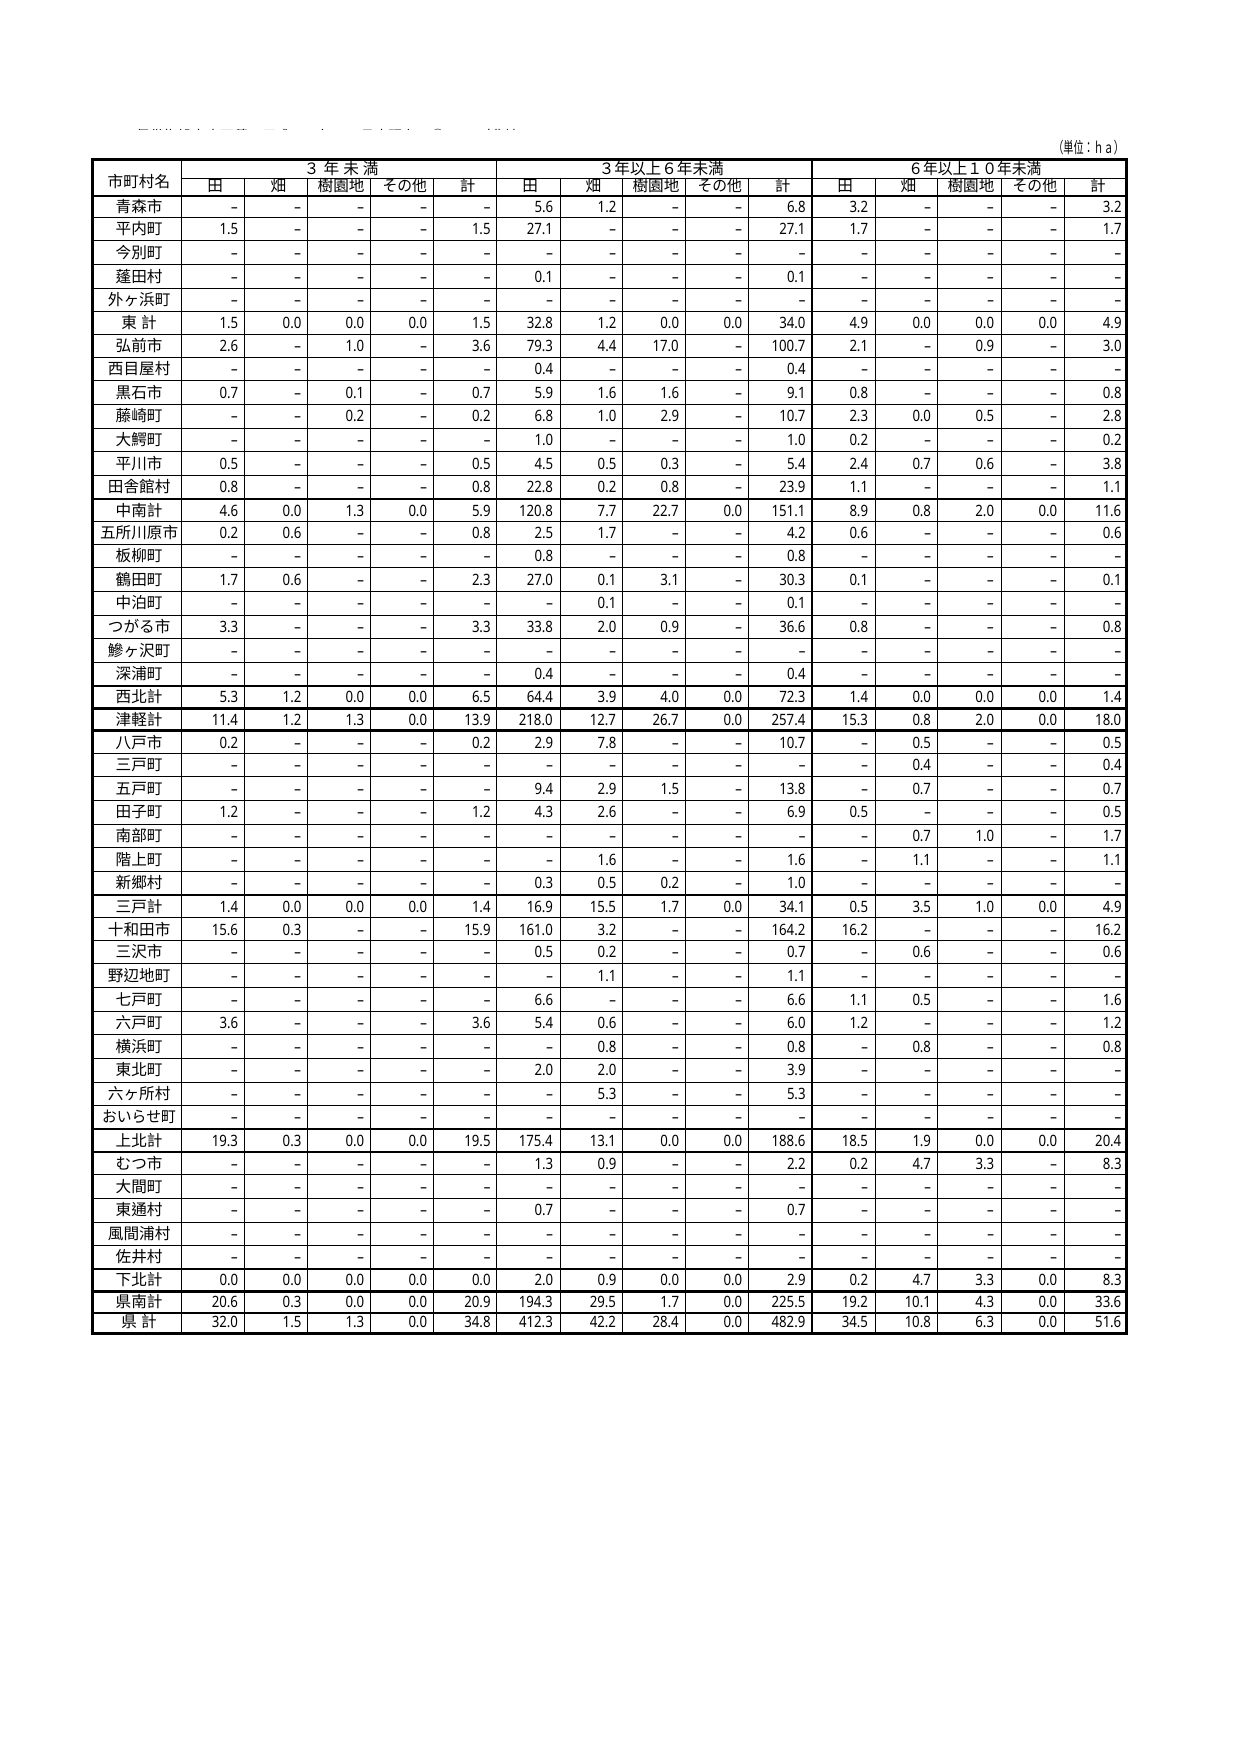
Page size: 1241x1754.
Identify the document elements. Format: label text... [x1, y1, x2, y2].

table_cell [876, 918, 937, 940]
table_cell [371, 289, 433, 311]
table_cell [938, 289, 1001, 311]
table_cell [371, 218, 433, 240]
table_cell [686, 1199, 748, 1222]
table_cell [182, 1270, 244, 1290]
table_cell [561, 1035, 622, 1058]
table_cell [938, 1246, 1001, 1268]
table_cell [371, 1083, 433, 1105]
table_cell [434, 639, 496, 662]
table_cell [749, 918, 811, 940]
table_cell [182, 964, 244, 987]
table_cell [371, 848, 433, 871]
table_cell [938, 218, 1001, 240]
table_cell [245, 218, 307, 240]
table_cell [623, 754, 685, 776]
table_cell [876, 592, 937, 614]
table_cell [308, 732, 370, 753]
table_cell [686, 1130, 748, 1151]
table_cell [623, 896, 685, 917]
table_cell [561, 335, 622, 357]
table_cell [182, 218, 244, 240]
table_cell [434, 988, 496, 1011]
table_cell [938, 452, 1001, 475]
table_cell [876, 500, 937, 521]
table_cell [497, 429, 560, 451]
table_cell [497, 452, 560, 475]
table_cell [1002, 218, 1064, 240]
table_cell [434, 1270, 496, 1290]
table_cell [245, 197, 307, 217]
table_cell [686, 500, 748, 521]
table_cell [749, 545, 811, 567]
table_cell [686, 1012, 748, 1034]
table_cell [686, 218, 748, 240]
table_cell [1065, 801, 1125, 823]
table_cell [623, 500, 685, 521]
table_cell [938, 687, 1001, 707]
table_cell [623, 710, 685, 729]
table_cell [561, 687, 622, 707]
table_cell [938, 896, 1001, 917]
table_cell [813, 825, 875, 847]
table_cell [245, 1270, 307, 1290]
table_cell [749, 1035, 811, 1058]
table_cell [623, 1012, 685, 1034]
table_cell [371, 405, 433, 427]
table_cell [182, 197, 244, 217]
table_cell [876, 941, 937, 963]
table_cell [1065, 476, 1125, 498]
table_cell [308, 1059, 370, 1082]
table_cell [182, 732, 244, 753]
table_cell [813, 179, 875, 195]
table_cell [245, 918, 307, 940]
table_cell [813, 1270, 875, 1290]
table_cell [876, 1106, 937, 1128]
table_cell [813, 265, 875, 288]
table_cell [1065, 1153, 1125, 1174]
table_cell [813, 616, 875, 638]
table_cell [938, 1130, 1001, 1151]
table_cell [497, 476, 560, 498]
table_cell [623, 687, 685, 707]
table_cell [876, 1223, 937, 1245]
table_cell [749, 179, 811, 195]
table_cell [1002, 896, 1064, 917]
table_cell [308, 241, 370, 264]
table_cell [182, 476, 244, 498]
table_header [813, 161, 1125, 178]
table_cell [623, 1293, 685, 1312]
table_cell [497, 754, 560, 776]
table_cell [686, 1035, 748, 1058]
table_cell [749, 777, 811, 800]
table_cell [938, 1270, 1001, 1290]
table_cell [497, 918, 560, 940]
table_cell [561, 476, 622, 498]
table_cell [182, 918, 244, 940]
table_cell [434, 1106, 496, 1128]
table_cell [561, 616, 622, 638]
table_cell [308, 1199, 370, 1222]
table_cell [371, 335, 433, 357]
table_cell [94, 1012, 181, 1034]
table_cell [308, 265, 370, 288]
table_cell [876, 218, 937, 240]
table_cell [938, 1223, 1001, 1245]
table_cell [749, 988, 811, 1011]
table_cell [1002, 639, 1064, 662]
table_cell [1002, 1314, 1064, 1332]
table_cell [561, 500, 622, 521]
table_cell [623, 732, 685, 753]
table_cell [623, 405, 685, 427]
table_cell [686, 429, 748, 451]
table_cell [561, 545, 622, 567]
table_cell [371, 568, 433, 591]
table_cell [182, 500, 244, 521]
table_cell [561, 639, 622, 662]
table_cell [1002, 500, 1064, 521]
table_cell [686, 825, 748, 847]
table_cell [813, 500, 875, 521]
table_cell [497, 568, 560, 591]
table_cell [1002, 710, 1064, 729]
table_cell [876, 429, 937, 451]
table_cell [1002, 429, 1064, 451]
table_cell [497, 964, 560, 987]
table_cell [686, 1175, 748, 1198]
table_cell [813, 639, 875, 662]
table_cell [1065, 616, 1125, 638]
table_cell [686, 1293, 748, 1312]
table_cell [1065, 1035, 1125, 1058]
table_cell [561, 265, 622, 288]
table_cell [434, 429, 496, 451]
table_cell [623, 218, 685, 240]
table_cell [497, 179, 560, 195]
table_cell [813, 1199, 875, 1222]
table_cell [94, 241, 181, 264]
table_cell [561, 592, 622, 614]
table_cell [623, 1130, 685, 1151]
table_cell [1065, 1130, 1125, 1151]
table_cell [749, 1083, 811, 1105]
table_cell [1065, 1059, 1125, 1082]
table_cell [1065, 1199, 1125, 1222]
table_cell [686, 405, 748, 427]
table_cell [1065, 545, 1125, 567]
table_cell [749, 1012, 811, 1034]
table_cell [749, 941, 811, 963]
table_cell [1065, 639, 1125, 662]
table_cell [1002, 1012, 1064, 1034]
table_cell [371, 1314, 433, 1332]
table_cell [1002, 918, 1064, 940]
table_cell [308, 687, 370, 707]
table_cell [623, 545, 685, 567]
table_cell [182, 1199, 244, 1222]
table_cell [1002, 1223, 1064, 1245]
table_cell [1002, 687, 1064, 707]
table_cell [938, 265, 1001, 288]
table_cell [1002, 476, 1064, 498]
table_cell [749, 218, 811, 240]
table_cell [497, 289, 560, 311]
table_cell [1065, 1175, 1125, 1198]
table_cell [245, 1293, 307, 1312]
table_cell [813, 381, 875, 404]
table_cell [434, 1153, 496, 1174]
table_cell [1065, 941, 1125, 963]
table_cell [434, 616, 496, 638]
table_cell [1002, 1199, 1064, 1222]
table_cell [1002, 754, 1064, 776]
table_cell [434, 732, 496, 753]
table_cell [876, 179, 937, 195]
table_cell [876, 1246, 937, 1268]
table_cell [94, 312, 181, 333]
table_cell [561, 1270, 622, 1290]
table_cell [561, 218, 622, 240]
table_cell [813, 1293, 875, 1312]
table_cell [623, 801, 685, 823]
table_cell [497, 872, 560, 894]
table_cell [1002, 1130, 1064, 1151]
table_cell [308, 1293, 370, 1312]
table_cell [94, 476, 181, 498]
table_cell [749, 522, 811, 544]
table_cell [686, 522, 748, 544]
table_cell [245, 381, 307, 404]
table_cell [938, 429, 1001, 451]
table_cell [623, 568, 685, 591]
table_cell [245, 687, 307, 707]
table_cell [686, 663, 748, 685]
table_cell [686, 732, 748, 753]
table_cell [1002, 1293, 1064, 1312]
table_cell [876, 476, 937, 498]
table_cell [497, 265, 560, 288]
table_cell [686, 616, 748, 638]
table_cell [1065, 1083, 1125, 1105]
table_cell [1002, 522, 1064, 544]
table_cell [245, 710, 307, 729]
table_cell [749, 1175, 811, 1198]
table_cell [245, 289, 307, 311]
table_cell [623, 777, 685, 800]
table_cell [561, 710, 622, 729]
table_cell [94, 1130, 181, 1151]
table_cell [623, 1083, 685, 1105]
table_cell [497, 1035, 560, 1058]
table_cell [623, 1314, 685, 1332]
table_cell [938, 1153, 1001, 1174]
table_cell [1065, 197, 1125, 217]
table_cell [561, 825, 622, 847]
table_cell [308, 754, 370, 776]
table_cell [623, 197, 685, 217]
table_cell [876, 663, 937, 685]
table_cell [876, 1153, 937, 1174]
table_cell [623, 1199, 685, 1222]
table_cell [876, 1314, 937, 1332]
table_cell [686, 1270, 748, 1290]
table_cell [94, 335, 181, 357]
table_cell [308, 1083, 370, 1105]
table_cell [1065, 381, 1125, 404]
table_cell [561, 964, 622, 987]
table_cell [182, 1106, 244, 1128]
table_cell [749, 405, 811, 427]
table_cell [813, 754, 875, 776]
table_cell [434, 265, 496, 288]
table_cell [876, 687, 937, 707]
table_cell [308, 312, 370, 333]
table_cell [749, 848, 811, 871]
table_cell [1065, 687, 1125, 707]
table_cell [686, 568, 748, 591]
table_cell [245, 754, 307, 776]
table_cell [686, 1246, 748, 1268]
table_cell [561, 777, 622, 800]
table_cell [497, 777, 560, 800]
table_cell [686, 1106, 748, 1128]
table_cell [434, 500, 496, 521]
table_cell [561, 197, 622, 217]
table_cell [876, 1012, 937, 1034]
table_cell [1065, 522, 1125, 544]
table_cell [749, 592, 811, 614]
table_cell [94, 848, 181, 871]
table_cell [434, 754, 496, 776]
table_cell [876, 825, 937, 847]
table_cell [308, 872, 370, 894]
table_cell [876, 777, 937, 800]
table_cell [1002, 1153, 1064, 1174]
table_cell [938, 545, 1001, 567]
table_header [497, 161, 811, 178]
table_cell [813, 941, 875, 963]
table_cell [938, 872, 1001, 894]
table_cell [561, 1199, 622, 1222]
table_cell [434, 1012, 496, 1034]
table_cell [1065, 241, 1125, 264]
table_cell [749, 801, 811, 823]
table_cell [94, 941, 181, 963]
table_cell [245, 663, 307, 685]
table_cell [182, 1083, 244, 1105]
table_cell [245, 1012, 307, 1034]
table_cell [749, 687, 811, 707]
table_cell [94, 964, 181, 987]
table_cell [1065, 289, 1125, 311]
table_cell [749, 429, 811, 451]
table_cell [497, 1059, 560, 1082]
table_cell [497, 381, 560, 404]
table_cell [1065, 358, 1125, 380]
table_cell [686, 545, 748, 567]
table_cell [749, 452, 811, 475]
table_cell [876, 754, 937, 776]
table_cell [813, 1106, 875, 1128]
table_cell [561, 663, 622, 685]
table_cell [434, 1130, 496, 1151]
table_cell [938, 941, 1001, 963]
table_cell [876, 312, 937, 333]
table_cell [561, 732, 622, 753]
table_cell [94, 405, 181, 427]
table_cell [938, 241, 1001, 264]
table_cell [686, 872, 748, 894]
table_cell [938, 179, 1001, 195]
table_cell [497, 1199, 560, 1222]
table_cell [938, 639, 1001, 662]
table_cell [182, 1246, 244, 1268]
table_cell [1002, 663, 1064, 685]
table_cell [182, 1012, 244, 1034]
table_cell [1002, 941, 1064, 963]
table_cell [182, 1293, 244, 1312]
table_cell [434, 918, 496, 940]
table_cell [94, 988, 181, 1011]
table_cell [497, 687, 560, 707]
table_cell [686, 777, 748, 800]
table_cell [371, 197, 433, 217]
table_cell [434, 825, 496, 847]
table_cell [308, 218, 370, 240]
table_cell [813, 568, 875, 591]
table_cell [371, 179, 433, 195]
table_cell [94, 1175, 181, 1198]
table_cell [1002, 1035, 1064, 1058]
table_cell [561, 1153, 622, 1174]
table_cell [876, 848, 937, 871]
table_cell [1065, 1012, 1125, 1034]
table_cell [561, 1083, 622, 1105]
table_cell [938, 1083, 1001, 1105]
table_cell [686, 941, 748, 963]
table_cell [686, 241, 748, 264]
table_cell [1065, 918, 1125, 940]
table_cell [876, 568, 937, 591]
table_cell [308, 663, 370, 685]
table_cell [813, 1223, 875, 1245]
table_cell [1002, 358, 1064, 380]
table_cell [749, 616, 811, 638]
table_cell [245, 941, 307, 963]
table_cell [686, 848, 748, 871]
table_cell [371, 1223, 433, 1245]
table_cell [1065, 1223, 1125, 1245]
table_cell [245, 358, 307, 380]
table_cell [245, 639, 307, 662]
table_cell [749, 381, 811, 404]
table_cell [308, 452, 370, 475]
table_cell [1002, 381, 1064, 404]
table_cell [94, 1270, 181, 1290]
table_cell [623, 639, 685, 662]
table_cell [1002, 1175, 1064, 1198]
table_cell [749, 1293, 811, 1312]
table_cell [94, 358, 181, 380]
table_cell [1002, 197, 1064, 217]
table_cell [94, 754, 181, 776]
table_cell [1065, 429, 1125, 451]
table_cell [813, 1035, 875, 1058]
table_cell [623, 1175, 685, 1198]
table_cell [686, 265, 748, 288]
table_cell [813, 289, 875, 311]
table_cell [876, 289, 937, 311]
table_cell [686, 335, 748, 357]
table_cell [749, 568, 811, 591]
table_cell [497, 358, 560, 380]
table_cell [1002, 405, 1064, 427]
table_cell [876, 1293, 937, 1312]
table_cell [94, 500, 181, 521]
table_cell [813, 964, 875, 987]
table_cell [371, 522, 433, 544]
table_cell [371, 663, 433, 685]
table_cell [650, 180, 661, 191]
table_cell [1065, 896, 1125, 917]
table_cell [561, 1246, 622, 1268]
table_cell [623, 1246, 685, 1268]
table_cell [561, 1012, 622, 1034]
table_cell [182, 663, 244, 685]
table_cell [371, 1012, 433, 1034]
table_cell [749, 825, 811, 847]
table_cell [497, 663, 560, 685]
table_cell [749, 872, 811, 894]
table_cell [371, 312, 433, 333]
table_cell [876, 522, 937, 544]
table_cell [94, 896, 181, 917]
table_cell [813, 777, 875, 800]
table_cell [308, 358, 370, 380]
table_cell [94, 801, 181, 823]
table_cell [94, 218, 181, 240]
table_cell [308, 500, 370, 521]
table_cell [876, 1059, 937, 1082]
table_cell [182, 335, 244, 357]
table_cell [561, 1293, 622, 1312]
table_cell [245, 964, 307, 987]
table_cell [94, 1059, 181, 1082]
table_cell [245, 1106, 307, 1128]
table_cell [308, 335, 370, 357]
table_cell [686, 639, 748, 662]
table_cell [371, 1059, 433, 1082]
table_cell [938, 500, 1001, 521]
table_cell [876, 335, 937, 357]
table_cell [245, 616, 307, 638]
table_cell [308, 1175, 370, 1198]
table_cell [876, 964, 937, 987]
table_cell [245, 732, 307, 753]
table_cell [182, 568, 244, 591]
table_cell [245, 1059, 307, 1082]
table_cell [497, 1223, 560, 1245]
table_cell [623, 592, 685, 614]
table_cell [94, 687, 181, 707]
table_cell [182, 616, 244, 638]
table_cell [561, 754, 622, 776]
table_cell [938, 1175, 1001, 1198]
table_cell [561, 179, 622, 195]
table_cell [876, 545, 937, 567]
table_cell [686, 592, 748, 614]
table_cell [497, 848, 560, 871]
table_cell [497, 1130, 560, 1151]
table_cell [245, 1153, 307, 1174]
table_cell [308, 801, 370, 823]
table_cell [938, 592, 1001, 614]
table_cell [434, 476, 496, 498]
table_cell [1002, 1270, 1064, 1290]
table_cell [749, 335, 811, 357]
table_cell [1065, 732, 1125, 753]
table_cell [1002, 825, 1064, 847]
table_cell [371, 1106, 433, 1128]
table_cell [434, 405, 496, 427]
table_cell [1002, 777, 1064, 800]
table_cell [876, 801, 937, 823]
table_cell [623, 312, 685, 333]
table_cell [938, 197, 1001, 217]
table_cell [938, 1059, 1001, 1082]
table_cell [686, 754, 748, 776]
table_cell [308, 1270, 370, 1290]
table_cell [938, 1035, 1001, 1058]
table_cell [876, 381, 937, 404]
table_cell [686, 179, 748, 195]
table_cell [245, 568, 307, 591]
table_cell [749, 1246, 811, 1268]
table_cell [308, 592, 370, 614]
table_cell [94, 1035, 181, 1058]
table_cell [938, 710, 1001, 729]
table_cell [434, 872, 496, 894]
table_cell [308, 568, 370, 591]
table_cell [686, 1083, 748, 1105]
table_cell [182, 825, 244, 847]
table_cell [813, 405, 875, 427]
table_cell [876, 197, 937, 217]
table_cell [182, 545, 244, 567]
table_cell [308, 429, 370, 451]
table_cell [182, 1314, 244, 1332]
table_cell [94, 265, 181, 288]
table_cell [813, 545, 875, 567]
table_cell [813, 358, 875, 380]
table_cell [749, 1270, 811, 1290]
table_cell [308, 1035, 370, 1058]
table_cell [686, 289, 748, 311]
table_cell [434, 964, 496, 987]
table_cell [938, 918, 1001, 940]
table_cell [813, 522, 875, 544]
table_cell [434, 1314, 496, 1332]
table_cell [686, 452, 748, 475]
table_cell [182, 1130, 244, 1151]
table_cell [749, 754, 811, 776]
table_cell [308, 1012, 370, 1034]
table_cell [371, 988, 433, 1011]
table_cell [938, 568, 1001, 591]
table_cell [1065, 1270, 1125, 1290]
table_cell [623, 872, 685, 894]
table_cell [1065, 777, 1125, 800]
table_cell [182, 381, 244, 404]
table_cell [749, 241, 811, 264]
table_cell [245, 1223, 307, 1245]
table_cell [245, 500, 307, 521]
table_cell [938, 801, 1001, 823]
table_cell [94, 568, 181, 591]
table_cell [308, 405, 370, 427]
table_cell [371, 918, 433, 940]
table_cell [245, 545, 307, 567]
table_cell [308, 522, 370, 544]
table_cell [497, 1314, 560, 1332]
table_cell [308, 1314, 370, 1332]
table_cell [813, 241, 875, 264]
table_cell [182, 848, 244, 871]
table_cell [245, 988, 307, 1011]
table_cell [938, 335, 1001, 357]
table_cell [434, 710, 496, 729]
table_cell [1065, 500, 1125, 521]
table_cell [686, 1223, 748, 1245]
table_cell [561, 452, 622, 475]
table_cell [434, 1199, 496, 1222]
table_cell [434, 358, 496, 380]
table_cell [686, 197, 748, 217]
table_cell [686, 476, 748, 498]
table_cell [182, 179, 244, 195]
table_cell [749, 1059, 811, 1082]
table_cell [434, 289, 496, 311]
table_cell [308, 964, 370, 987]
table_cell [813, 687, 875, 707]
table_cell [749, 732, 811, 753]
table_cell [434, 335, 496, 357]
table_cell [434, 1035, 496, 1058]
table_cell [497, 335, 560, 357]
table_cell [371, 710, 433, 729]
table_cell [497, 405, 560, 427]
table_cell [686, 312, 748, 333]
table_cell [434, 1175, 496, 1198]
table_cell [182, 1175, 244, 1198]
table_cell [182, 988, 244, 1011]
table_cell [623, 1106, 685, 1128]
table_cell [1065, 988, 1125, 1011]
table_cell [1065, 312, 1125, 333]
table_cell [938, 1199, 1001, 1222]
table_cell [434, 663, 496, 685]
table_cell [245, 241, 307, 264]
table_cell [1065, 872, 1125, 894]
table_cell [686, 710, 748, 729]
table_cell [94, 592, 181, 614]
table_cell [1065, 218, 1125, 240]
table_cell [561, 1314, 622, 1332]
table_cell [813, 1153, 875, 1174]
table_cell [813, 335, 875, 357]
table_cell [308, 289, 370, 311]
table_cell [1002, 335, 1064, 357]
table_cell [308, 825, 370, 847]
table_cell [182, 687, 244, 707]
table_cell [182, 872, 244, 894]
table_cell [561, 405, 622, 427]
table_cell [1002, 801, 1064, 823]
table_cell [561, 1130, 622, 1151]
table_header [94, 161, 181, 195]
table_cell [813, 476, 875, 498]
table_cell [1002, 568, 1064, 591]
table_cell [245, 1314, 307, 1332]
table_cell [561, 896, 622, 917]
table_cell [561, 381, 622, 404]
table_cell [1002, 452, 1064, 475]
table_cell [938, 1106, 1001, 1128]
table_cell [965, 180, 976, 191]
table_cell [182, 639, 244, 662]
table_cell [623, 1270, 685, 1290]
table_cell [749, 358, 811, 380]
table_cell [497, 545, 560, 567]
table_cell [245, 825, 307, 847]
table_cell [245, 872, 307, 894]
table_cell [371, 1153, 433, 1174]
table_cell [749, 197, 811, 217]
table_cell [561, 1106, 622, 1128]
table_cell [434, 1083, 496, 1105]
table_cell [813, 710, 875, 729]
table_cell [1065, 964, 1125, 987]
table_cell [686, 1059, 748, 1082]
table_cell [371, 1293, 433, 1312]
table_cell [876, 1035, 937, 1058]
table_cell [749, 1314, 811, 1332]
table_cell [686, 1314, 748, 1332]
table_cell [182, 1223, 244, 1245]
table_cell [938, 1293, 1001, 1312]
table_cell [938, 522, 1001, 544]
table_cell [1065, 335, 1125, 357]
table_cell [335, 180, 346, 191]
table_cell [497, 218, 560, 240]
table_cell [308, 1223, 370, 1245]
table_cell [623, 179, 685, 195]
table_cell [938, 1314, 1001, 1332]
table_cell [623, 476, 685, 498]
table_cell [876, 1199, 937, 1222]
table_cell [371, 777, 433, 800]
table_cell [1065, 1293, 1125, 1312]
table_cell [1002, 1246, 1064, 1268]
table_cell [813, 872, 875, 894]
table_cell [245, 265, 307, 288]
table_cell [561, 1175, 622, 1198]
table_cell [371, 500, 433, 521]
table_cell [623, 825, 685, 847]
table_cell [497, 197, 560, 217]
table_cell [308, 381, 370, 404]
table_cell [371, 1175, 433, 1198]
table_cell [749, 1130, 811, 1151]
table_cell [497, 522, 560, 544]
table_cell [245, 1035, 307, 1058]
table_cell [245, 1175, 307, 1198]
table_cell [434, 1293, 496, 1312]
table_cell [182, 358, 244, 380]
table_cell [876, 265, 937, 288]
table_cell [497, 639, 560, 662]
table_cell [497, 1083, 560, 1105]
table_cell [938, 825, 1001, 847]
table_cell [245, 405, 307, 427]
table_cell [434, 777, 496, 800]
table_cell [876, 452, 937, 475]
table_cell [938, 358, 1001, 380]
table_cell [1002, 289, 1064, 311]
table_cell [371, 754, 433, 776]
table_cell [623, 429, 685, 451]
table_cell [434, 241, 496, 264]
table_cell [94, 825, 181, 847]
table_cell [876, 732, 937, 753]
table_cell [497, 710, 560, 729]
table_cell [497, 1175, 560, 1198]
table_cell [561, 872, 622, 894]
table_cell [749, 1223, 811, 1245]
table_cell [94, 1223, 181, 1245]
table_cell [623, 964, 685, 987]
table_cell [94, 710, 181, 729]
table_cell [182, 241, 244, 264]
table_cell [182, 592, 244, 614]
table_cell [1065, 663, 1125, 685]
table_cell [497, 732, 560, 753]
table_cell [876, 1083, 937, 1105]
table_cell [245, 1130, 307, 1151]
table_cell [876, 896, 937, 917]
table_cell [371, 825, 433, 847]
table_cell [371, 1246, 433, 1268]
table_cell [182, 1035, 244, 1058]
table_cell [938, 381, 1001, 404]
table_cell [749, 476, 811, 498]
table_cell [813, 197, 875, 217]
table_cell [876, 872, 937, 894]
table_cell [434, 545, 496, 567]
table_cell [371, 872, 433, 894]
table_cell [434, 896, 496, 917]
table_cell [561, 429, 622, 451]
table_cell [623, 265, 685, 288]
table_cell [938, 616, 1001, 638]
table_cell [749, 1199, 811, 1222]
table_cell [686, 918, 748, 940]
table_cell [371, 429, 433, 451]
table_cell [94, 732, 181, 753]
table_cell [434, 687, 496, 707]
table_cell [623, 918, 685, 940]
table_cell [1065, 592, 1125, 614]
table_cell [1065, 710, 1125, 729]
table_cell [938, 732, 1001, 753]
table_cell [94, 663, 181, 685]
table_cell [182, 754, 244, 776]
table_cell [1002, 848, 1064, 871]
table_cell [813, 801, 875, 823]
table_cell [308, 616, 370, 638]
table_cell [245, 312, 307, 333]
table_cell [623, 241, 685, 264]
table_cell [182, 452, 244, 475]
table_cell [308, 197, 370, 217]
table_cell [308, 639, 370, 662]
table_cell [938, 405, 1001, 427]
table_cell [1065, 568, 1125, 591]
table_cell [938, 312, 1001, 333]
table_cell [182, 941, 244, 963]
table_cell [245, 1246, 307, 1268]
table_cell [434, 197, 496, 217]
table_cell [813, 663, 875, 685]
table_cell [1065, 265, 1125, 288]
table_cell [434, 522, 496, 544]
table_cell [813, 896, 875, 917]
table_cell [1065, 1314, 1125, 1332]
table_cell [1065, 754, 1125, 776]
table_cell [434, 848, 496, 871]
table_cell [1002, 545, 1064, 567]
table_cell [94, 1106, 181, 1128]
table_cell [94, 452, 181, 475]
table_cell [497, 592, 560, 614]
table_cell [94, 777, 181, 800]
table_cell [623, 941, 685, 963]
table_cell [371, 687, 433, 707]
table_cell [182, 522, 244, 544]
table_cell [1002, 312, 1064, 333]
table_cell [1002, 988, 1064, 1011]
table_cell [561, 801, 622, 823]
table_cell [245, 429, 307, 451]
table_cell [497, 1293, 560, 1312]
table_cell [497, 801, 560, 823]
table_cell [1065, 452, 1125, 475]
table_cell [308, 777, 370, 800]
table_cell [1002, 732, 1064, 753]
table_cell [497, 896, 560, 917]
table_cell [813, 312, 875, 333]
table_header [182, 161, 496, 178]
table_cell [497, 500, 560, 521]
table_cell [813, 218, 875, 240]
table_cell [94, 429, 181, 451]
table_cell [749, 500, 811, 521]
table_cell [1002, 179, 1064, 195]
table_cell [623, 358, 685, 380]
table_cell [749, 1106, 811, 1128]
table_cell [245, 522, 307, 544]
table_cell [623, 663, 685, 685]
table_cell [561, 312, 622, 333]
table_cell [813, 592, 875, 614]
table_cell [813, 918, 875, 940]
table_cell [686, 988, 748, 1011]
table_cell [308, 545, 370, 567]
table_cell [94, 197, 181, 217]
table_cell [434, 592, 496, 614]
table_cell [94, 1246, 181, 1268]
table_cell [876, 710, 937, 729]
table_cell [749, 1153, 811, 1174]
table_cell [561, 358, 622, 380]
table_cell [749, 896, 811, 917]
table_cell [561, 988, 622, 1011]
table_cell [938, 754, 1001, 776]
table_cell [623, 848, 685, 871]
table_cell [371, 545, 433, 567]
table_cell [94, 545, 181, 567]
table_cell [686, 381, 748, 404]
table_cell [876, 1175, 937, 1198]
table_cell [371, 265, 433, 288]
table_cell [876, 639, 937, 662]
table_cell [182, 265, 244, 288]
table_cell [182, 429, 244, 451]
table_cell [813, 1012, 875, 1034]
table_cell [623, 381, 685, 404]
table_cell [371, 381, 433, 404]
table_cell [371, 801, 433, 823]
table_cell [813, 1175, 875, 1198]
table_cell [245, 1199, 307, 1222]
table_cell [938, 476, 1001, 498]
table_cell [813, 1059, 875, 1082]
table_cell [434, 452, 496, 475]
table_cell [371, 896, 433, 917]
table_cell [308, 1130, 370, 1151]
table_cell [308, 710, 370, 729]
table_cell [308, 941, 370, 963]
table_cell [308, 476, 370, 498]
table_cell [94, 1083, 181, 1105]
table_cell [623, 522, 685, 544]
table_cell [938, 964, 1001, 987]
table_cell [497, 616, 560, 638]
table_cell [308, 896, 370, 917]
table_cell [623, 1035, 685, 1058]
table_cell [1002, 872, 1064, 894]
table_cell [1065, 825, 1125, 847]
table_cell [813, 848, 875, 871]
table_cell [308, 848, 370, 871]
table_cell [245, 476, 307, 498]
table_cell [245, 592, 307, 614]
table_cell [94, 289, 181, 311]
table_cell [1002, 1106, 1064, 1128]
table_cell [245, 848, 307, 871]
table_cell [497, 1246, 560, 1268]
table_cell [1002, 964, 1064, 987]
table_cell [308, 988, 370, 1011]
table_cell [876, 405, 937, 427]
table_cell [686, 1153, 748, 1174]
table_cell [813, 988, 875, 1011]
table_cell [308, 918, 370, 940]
text （単位：ｈａ） [73, 137, 1124, 158]
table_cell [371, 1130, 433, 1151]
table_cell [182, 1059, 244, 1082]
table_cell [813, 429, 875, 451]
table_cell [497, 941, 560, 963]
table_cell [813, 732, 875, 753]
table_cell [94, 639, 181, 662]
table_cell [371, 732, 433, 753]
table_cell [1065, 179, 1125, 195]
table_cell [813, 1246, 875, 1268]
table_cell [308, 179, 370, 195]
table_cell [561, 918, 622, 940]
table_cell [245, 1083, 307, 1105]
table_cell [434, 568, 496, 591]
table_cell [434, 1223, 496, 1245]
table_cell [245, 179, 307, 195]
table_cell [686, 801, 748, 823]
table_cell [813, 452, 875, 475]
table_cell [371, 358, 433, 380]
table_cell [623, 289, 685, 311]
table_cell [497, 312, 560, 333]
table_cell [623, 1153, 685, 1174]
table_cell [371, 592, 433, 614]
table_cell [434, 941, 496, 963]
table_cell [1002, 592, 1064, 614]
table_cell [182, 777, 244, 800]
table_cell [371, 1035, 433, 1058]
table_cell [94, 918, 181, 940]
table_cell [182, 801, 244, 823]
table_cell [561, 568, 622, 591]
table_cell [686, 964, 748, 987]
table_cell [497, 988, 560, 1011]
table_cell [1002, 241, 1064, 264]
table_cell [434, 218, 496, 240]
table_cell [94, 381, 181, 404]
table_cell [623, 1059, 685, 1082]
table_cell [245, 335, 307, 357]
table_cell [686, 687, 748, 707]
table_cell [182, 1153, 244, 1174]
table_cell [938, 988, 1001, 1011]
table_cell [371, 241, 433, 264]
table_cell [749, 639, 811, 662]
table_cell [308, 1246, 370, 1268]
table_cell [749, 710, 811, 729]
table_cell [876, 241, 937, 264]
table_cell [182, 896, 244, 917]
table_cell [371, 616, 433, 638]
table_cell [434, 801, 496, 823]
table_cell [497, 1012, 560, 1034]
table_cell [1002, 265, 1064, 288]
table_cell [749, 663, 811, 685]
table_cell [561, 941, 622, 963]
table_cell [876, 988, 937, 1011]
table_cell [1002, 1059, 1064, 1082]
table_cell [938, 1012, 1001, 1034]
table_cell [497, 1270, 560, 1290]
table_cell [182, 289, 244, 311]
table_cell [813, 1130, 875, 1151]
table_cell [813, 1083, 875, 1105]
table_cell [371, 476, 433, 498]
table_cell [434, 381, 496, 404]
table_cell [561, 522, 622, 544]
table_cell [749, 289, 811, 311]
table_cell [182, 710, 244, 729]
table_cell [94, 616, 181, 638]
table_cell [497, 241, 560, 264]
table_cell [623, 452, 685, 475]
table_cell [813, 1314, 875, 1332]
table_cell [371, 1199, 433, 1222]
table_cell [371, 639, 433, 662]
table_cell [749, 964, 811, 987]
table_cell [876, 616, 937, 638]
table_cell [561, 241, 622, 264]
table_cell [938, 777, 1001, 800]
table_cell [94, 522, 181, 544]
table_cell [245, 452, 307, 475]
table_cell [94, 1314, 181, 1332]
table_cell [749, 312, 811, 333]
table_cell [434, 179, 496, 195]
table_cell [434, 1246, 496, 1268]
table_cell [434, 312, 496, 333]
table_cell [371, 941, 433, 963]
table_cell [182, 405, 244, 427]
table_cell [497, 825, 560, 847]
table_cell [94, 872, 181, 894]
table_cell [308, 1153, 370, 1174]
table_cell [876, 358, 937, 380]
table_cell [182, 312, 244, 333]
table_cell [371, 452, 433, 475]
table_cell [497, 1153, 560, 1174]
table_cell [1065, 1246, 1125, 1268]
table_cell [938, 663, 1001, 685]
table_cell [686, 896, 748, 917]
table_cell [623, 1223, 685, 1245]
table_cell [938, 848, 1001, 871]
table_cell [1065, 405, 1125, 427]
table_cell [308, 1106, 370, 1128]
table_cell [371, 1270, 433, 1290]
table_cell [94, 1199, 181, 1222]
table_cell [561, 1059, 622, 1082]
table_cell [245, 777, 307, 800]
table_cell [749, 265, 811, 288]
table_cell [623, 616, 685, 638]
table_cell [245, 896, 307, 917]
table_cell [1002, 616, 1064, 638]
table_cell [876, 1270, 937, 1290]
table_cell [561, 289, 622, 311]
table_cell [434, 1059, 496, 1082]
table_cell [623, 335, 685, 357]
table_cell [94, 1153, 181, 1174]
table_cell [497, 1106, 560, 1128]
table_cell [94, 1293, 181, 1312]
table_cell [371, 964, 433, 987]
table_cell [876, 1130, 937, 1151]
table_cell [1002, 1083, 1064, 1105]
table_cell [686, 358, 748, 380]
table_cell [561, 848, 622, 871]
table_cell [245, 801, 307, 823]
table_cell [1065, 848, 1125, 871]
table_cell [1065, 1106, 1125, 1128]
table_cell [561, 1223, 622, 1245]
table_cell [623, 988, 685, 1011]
